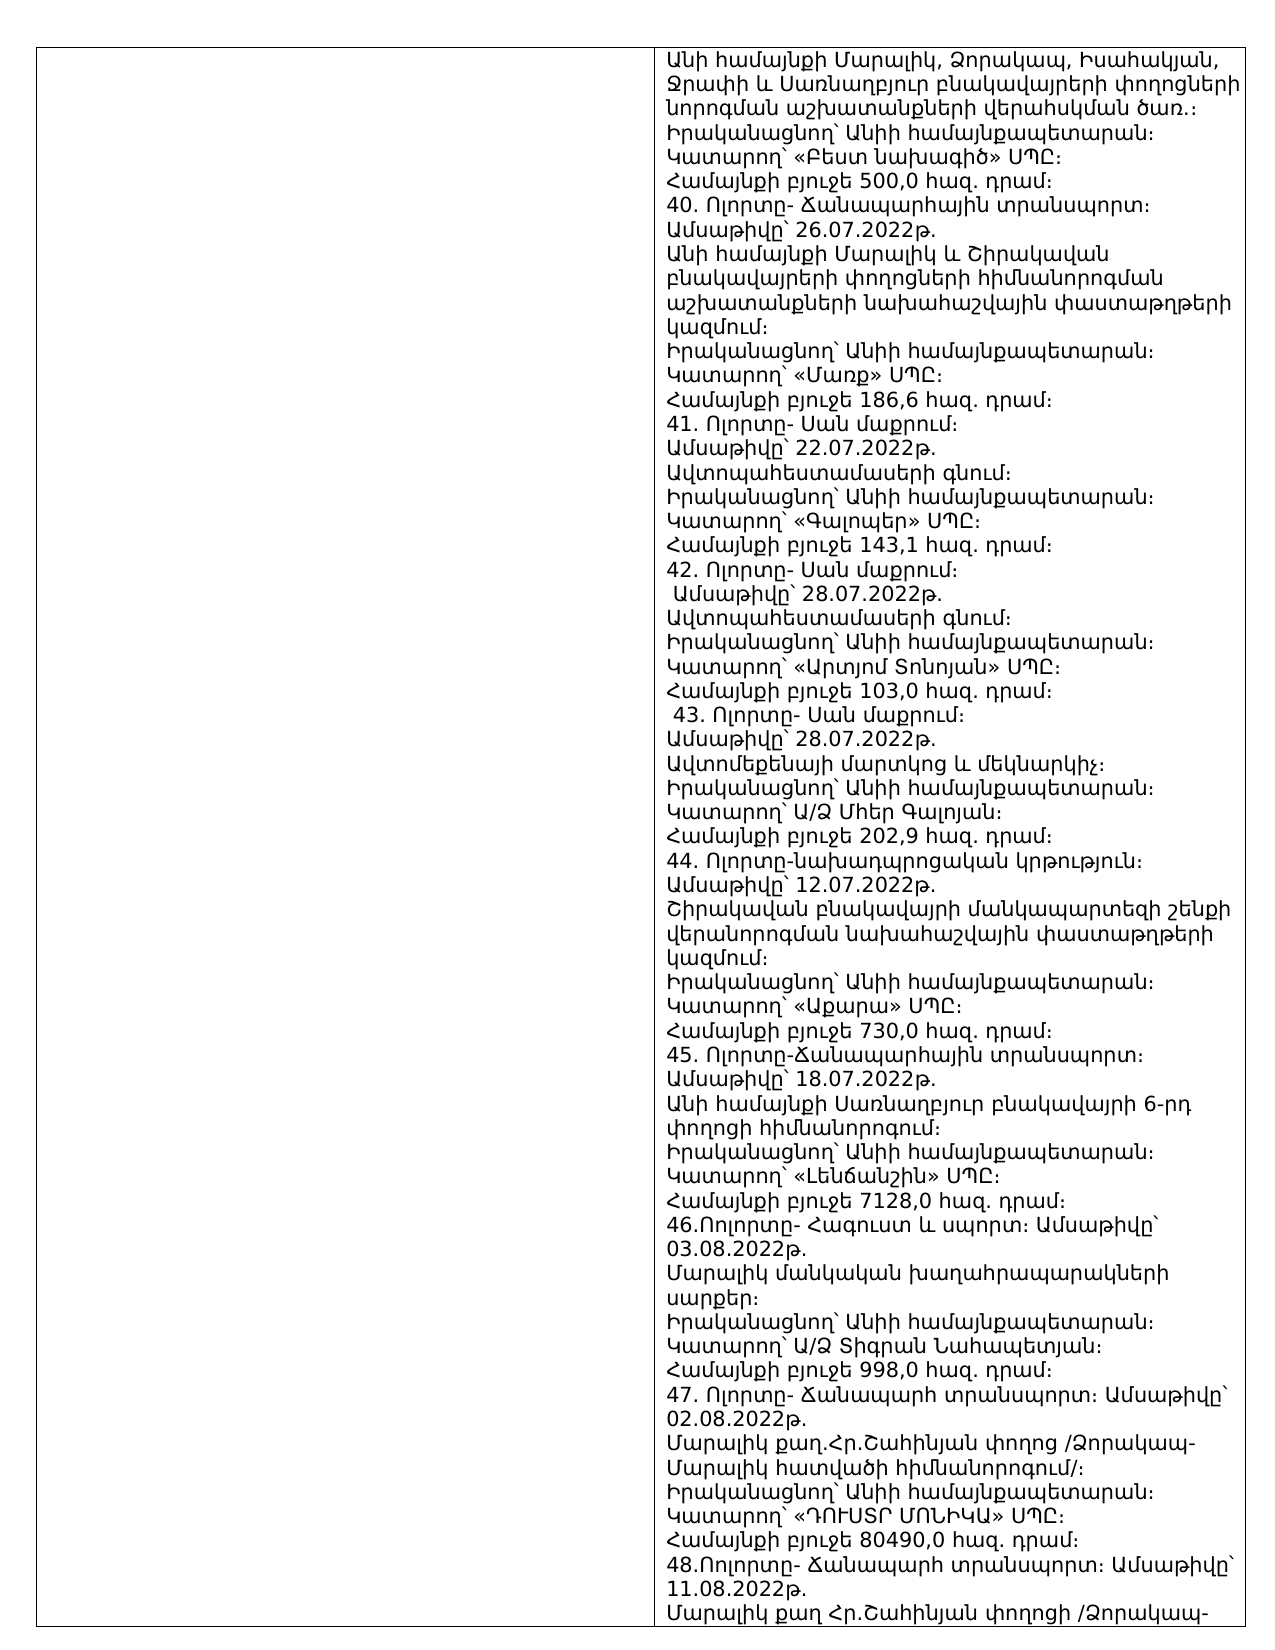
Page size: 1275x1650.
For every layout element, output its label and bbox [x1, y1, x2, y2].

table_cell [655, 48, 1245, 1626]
table_cell [37, 48, 654, 1626]
